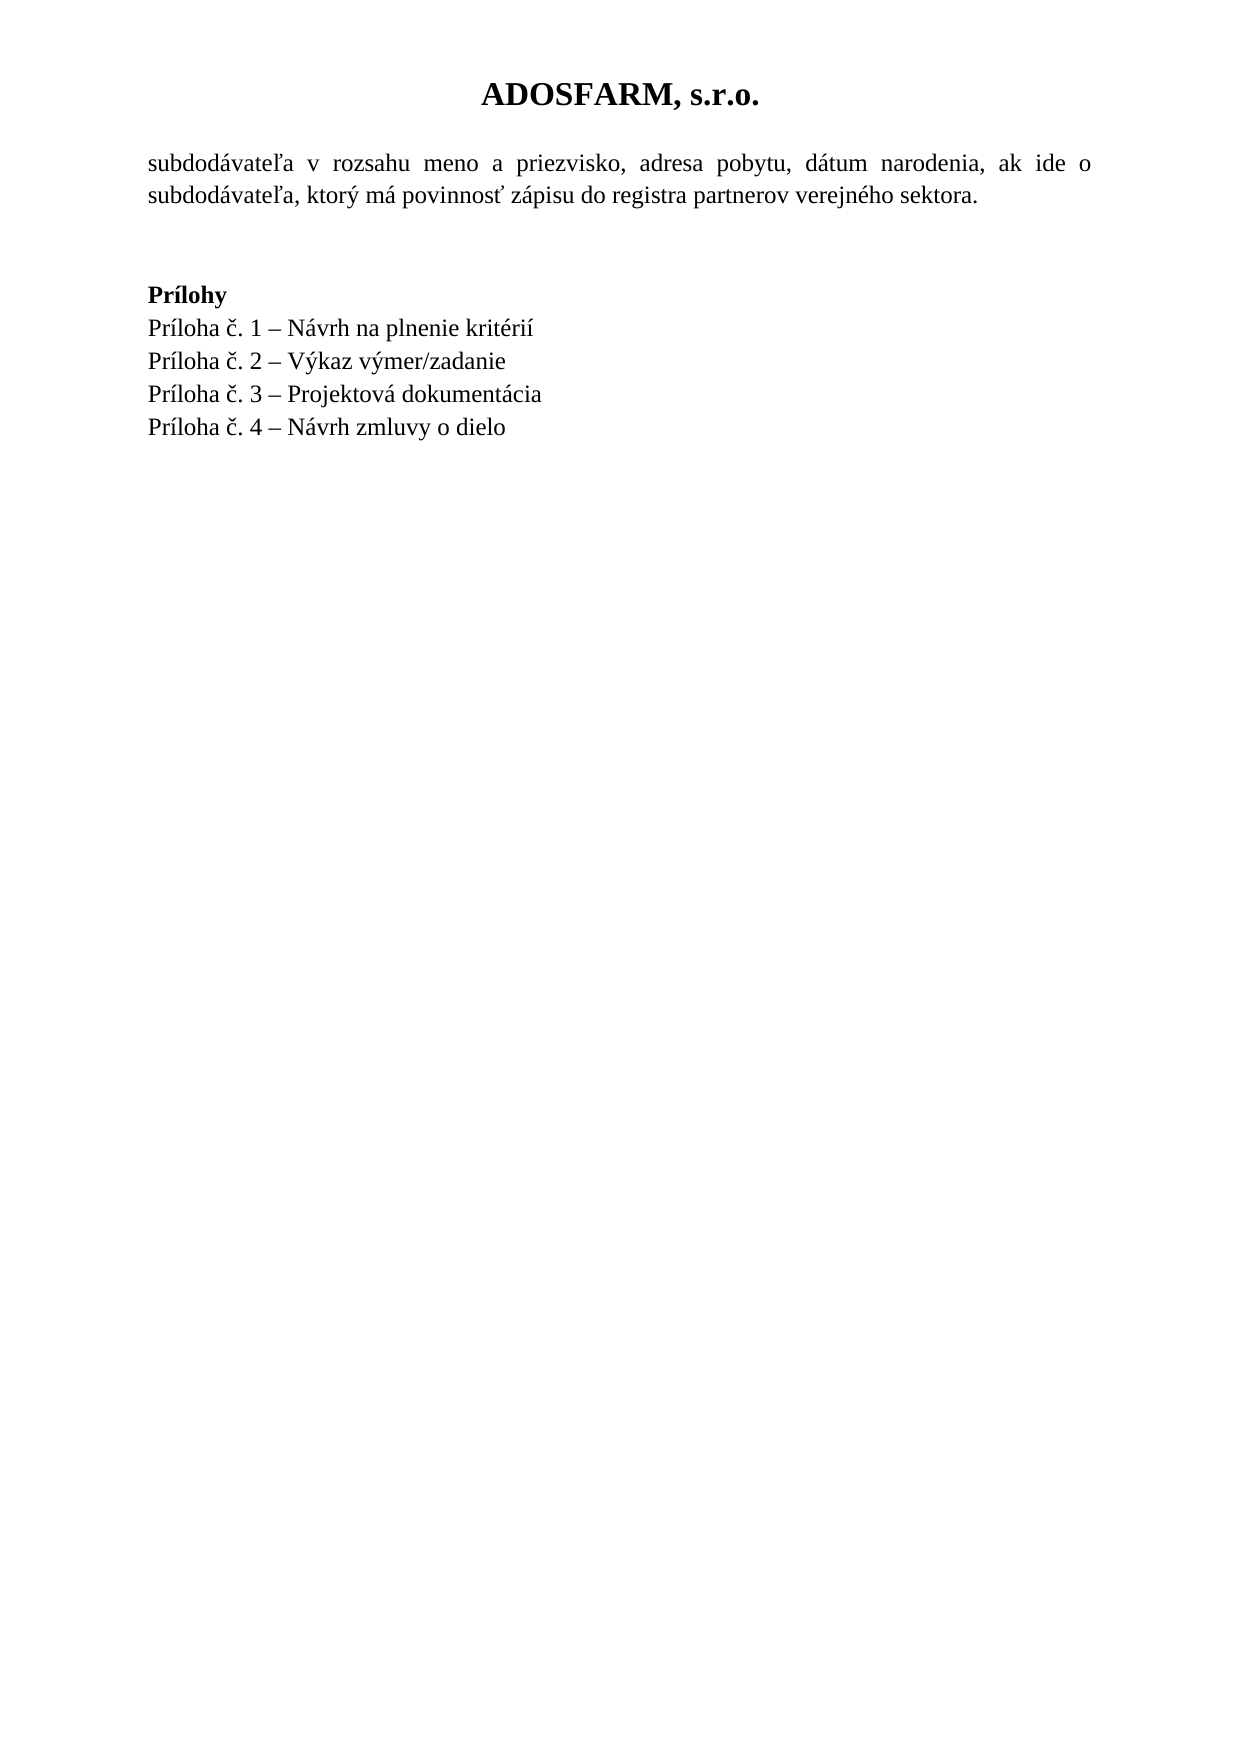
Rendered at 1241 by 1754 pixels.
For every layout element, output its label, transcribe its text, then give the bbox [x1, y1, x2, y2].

text Príloha č. 1 – Návrh na plnenie kritérií [148, 313, 1093, 341]
text Prílohy [148, 280, 1093, 308]
text Príloha č. 3 – Projektová dokumentácia [148, 379, 1093, 407]
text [148, 148, 1093, 209]
text Príloha č. 4 – Návrh zmluvy o dielo [148, 412, 1093, 441]
text Príloha č. 2 – Výkaz výmer/zadanie [148, 346, 1093, 374]
